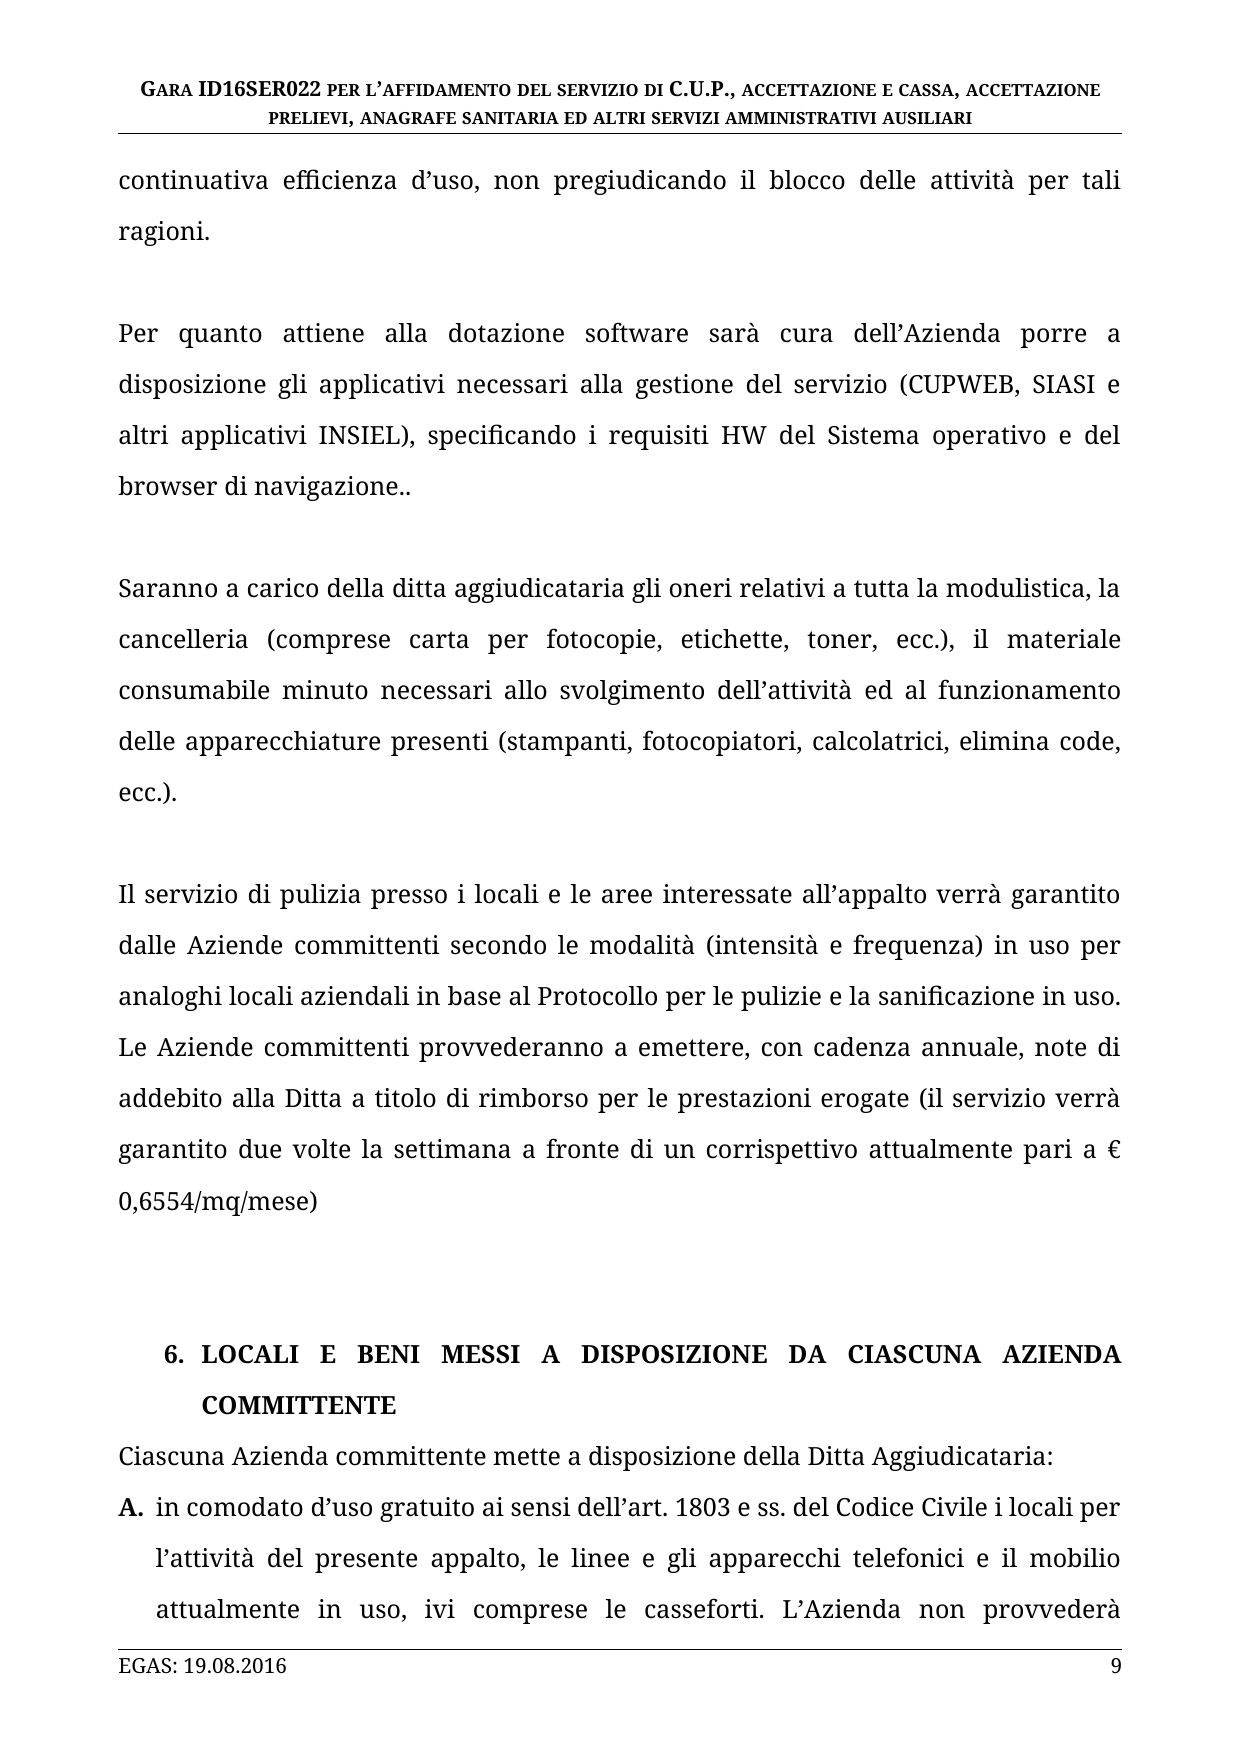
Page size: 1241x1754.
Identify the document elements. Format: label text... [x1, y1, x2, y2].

text Per quanto attiene alla dotazione software sarà cura dell’Azienda porre a disposizione gli applicativi necessari alla gestione del servizio (CUPWEB, SIASI e altri applicativi INSIEL), specificando i requisiti HW del Sistema operativo e del browser di navigazione.. [118, 315, 1122, 503]
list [118, 1489, 1122, 1626]
list LOCALI E BENI MESSI A DISPOSIZIONE DA CIASCUNA AZIENDA COMMITTENTE [163, 1336, 1122, 1421]
text Il servizio di pulizia presso i locali e le aree interessate all’appalto verrà garantito dalle Aziende committenti secondo le modalità (intensità e frequenza) in uso per analoghi locali aziendali in base al Protocollo per le pulizie e la sanificazione in uso. Le Aziende committenti provvederanno a emettere, con cadenza annuale, note di addebito alla Ditta a titolo di rimborso per le prestazioni erogate (il servizio verrà garantito due volte la settimana a fronte di un corrispettivo attualmente pari a € 0,6554/mq/mese) [118, 877, 1122, 1217]
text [118, 162, 1122, 247]
text Saranno a carico della ditta aggiudicataria gli oneri relativi a tutta la modulistica, la cancelleria (comprese carta per fotocopie, etichette, toner, ecc.), il materiale consumabile minuto necessari allo svolgimento dell’attività ed al funzionamento delle apparecchiature presenti (stampanti, fotocopiatori, calcolatrici, elimina code, ecc.). [118, 571, 1122, 809]
text Ciascuna Azienda committente mette a disposizione della Ditta Aggiudicataria: [118, 1438, 1122, 1472]
